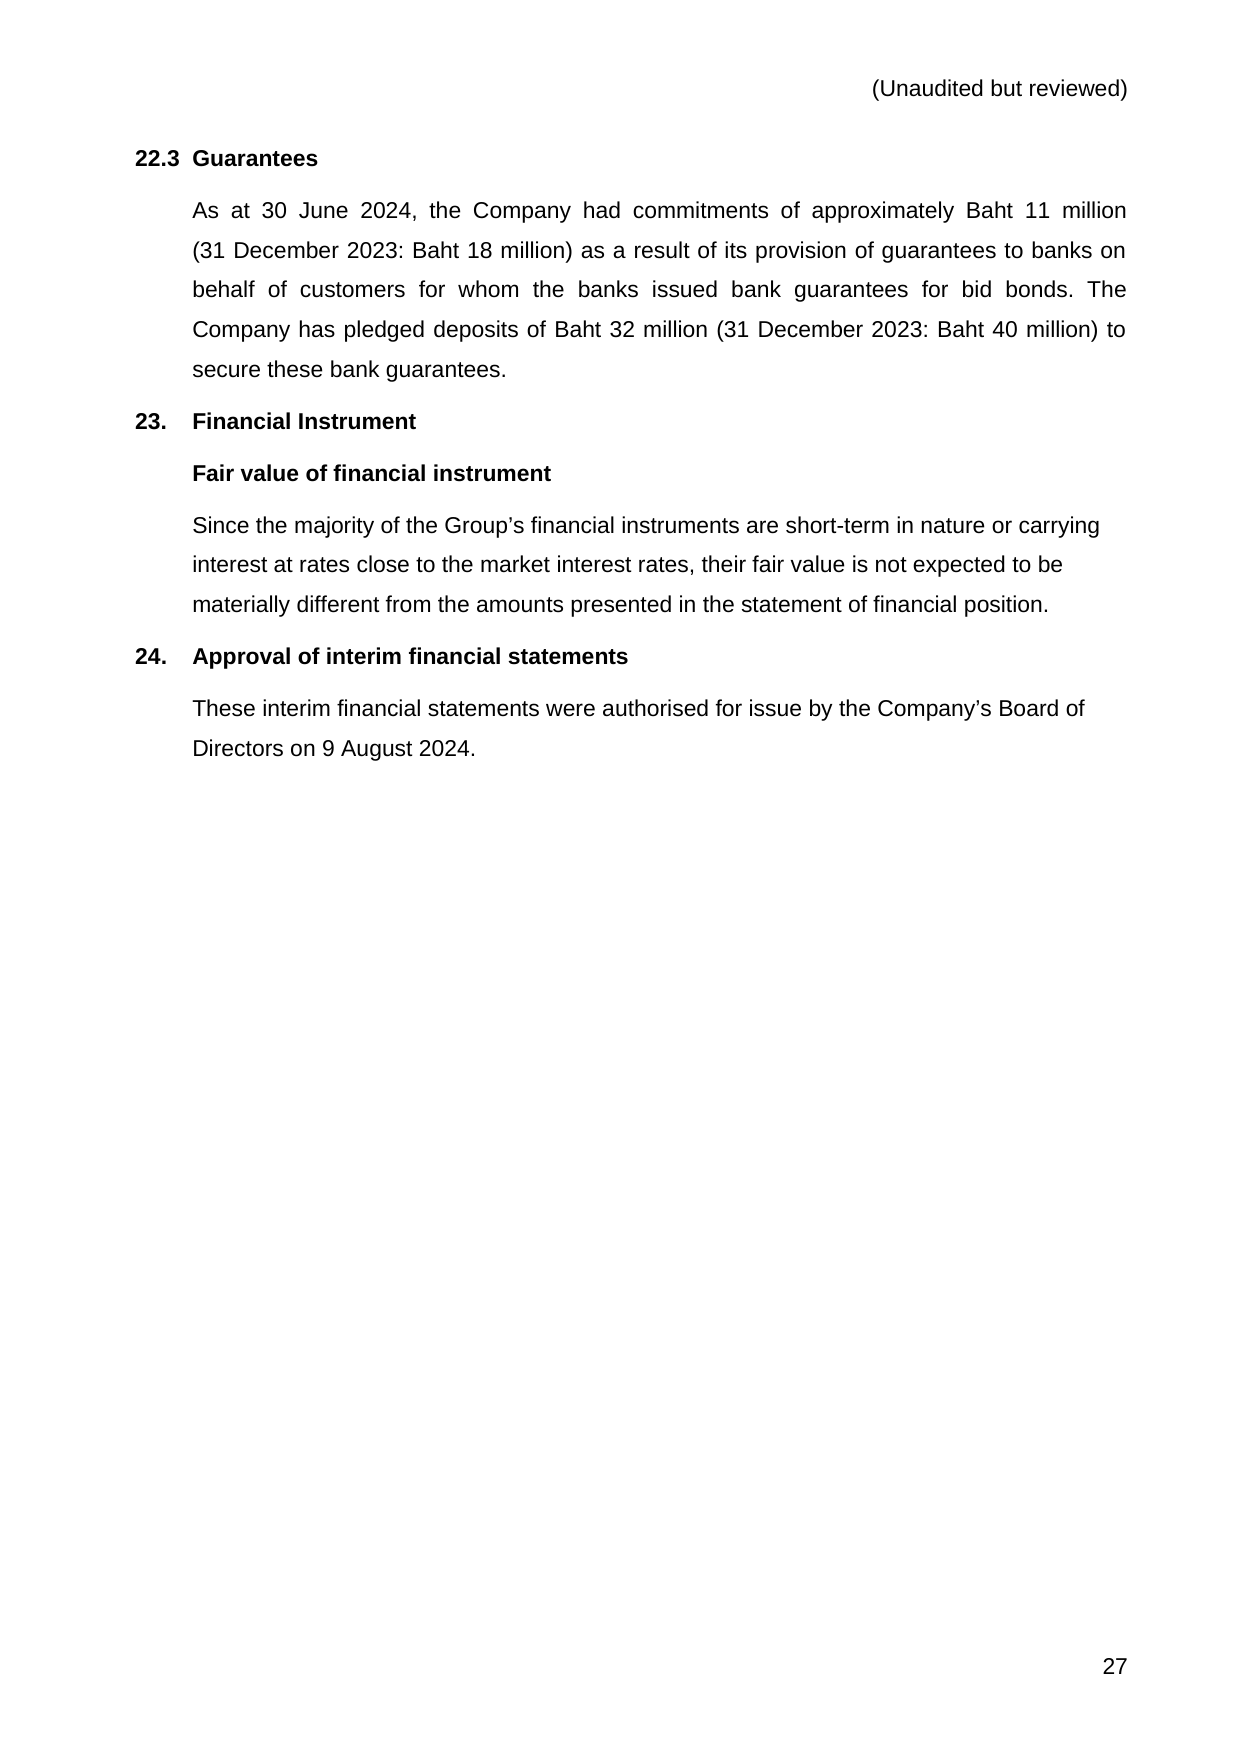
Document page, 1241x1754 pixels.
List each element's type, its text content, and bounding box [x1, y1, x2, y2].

text These interim financial statements were authorised for issue by the Company’s Board of Directors on 9 August 2024. [192, 685, 1128, 764]
text Since the majority of the Group’s financial instruments are short-term in nature or carrying interest at rates close to the market interest rates, their fair value is not expected to be materially different from the amounts presented in the statement of financial position. [192, 502, 1128, 620]
text Fair value of financial instrument [135, 449, 1128, 489]
text 23. Financial Instrument [135, 397, 1128, 437]
text 24. Approval of interim financial statements [135, 633, 1128, 672]
text 22.3 Guarantees [135, 135, 1128, 174]
text As at 30 June 2024, the Company had commitments of approximately Baht 11 million (31 December 2023: Baht 18 million) as a result of its provision of guarantees to banks on behalf of customers for whom the banks issued bank guarantees for bid bonds. The Company has pledged deposits of Baht 32 million (31 December 2023: Baht 40 million) to secure these bank guarantees. [192, 187, 1128, 385]
